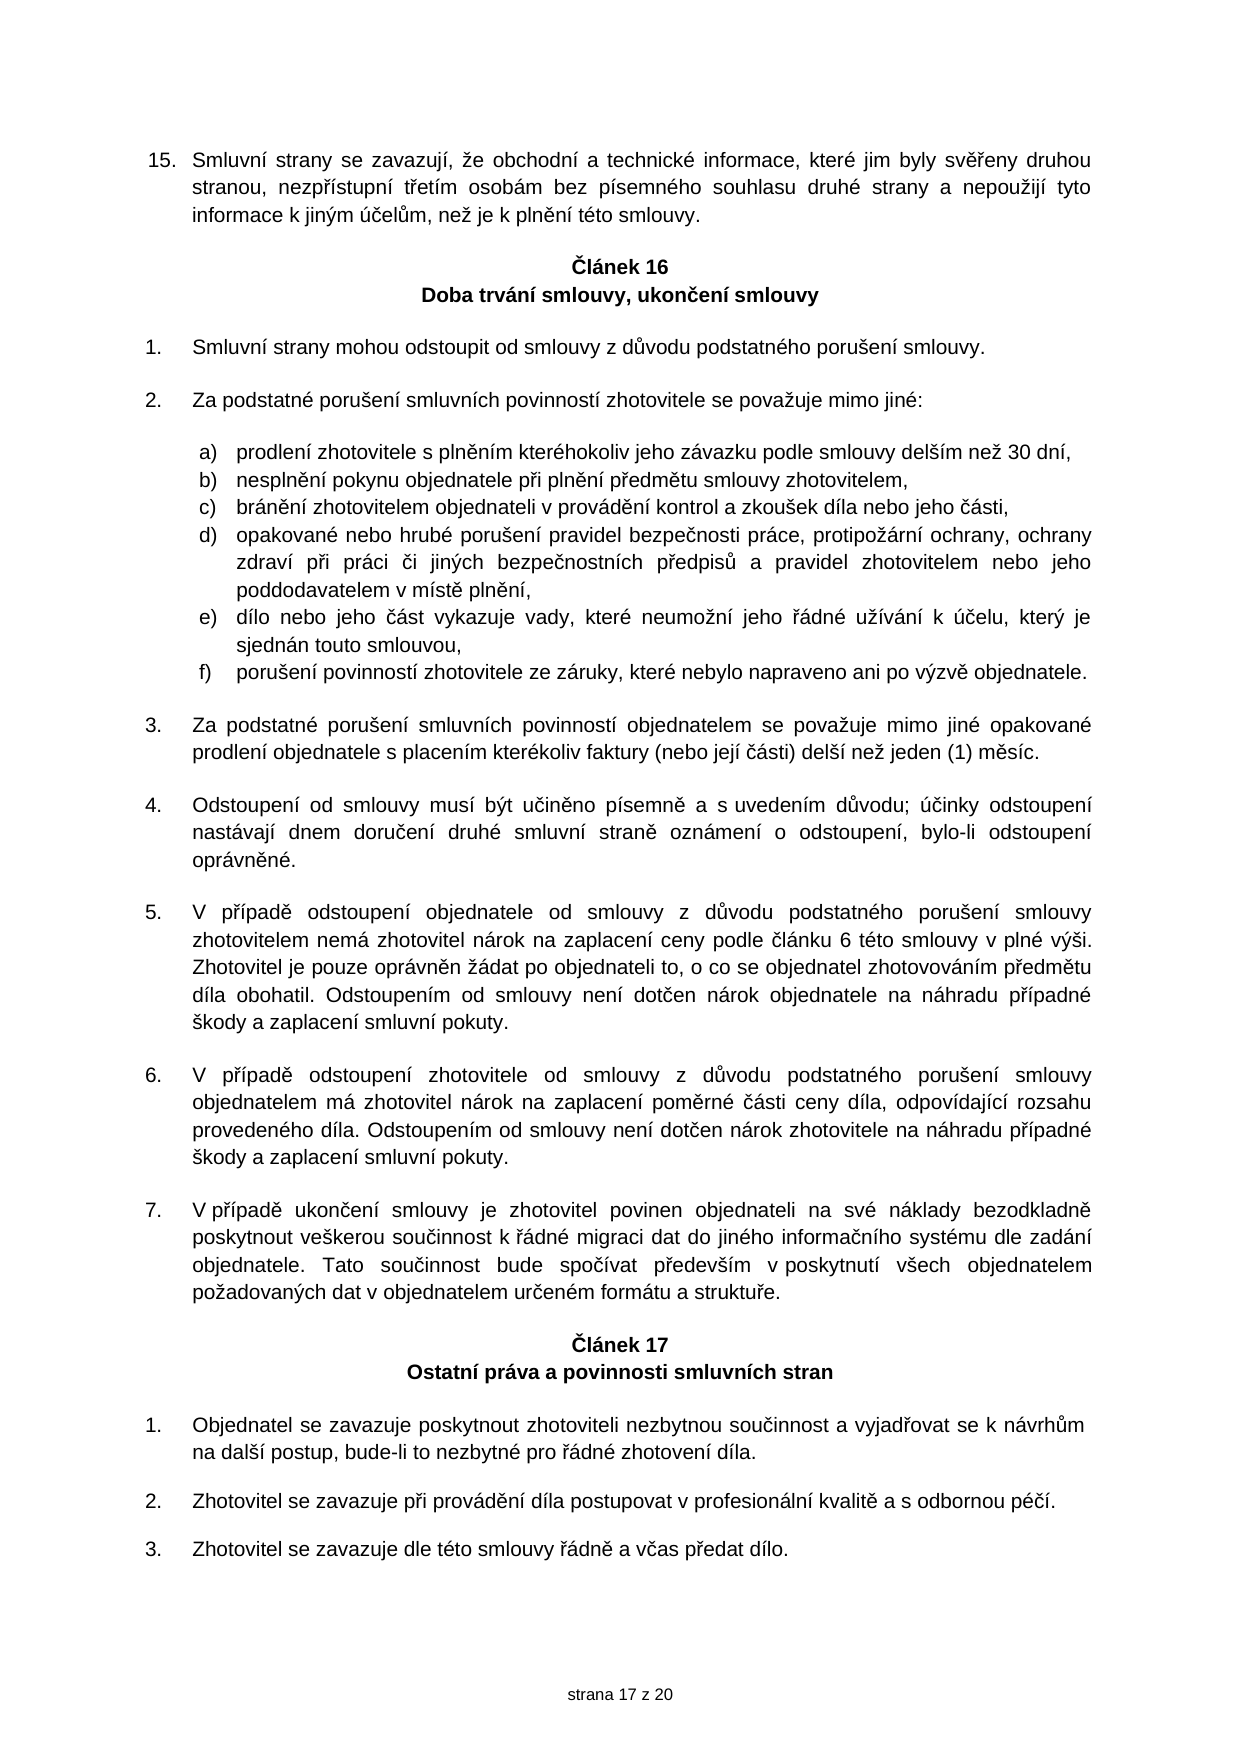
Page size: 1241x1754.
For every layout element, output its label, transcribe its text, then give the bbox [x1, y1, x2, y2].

list dílo nebo jeho část vykazuje vady, které neumožní jeho řádné užívání k účelu, který je sjednán touto smlouvou, [199, 605, 1093, 657]
list prodlení zhotovitele s plněním kteréhokoliv jeho závazku podle smlouvy delším než 30 dní, [199, 440, 1093, 464]
subtitle Článek 16 [148, 255, 1093, 279]
list opakované nebo hrubé porušení pravidel bezpečnosti práce, protipožární ochrany, ochrany zdraví při práci či jiných bezpečnostních předpisů a pravidel zhotovitelem nebo jeho poddodavatelem v místě plnění, [199, 523, 1093, 602]
list Smluvní strany se zavazují, že obchodní a technické informace, které jim byly svěřeny druhou stranou, nezpřístupní třetím osobám bez písemného souhlasu druhé strany a nepoužijí tyto informace k jiným účelům, než je k plnění této smlouvy. [148, 148, 1093, 227]
subtitle Ostatní práva a povinnosti smluvních stran [148, 1360, 1093, 1384]
list Zhotovitel se zavazuje dle této smlouvy řádně a včas předat dílo. [145, 1537, 1093, 1561]
subtitle Doba trvání smlouvy, ukončení smlouvy [148, 283, 1093, 307]
list Zhotovitel se zavazuje při provádění díla postupovat v profesionální kvalitě a s odbornou péčí. [145, 1488, 1093, 1512]
list porušení povinností zhotovitele ze záruky, které nebylo napraveno ani po výzvě objednatele. [199, 660, 1093, 684]
list Objednatel se zavazuje poskytnout zhotoviteli nezbytnou součinnost a vyjadřovat se k návrhům na další postup, bude-li to nezbytné pro řádné zhotovení díla. [145, 1413, 1093, 1464]
list Smluvní strany mohou odstoupit od smlouvy z důvodu podstatného porušení smlouvy. [145, 335, 1093, 359]
list V případě odstoupení zhotovitele od smlouvy z důvodu podstatného porušení smlouvy objednatelem má zhotovitel nárok na zaplacení poměrné části ceny díla, odpovídající rozsahu provedeného díla. Odstoupením od smlouvy není dotčen nárok zhotovitele na náhradu případné škody a zaplacení smluvní pokuty. [145, 1063, 1093, 1169]
list Za podstatné porušení smluvních povinností zhotovitele se považuje mimo jiné: [145, 388, 1093, 412]
list nesplnění pokynu objednatele při plnění předmětu smlouvy zhotovitelem, [199, 468, 1093, 492]
list V případě ukončení smlouvy je zhotovitel povinen objednateli na své náklady bezodkladně poskytnout veškerou součinnost k řádné migraci dat do jiného informačního systému dle zadání objednatele. Tato součinnost bude spočívat především v poskytnutí všech objednatelem požadovaných dat v objednatelem určeném formátu a struktuře. [145, 1198, 1093, 1304]
list Odstoupení od smlouvy musí být učiněno písemně a s uvedením důvodu; účinky odstoupení nastávají dnem doručení druhé smluvní straně oznámení o odstoupení, bylo-li odstoupení oprávněné. [145, 793, 1093, 872]
list bránění zhotovitelem objednateli v provádění kontrol a zkoušek díla nebo jeho části, [199, 495, 1093, 519]
subtitle Článek 17 [148, 1333, 1093, 1357]
list Za podstatné porušení smluvních povinností objednatelem se považuje mimo jiné opakované prodlení objednatele s placením kterékoliv faktury (nebo její části) delší než jeden (1) měsíc. [145, 713, 1093, 764]
list V případě odstoupení objednatele od smlouvy z důvodu podstatného porušení smlouvy zhotovitelem nemá zhotovitel nárok na zaplacení ceny podle článku 6 této smlouvy v plné výši. Zhotovitel je pouze oprávněn žádat po objednateli to, o co se objednatel zhotovováním předmětu díla obohatil. Odstoupením od smlouvy není dotčen nárok objednatele na náhradu případné škody a zaplacení smluvní pokuty. [145, 900, 1093, 1034]
